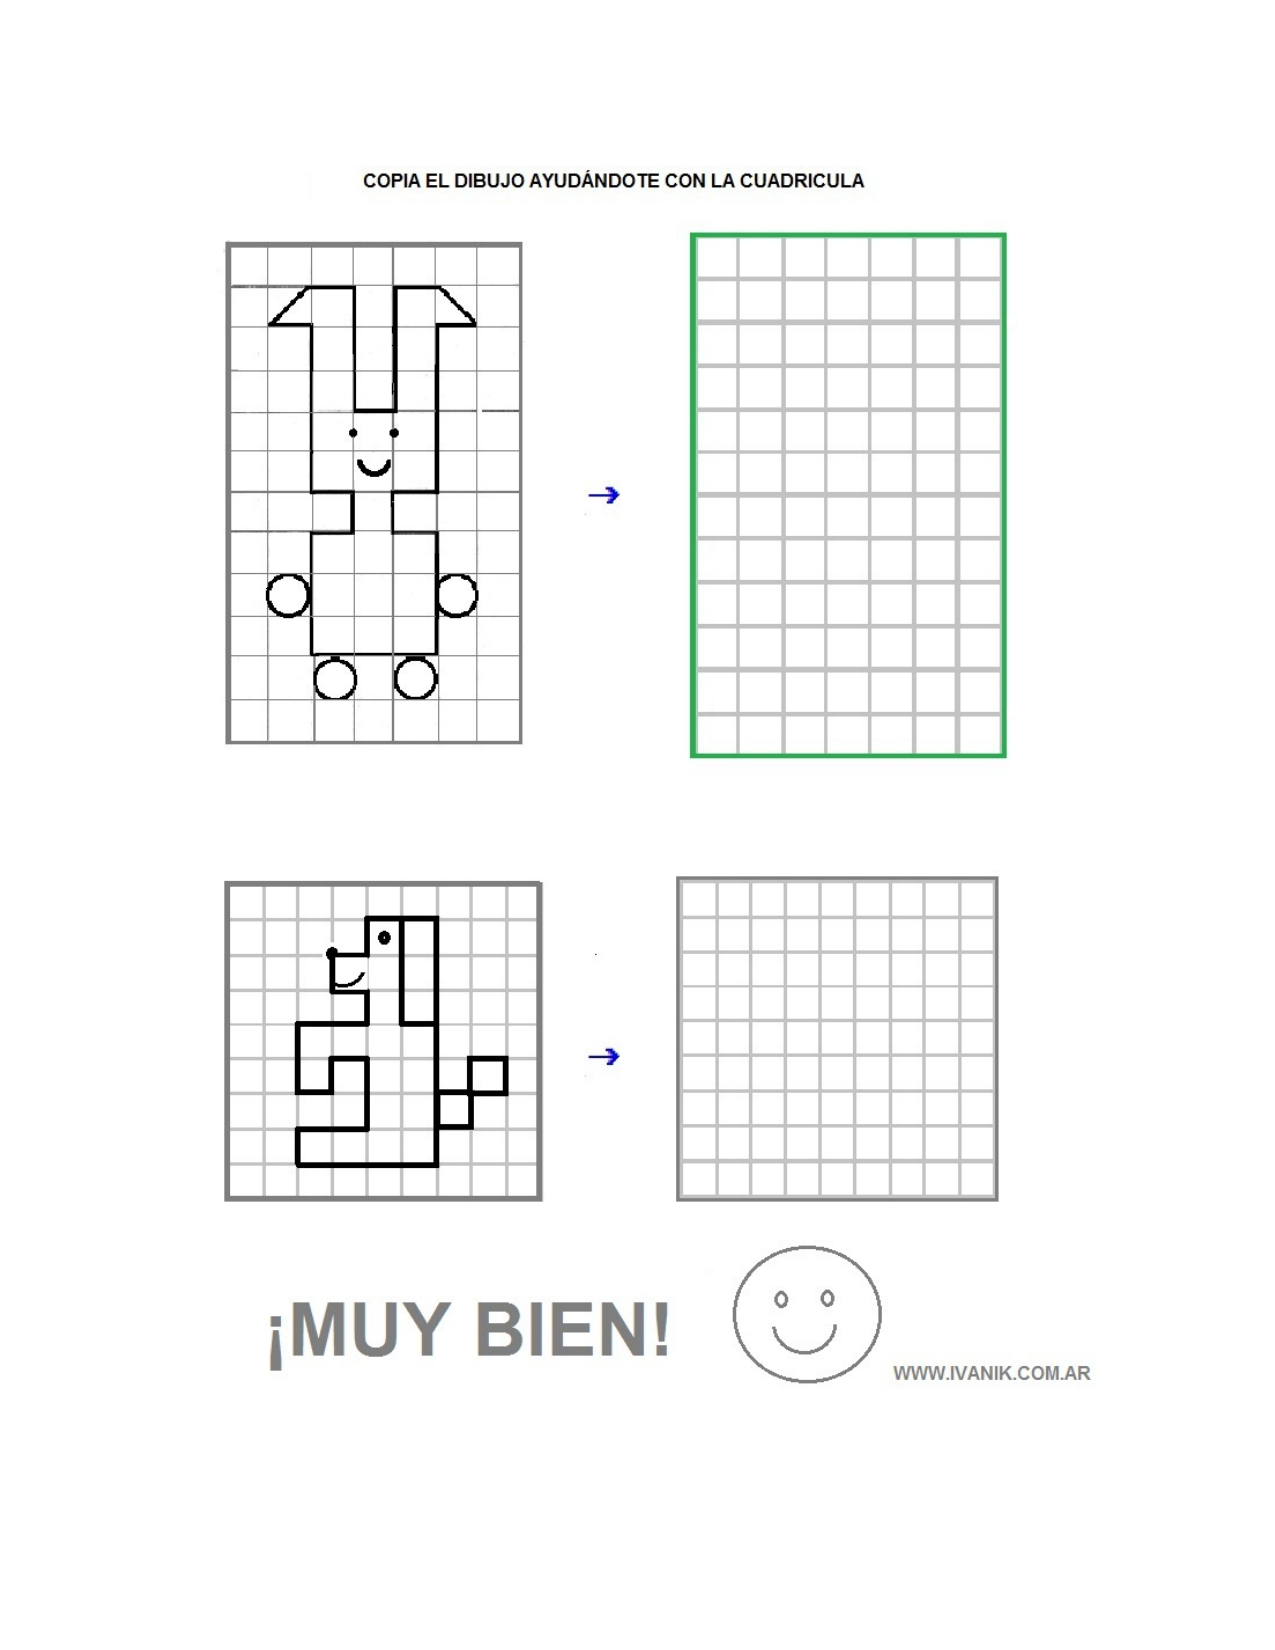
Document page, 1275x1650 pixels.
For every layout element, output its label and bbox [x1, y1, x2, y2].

picture [177, 147, 1098, 1402]
